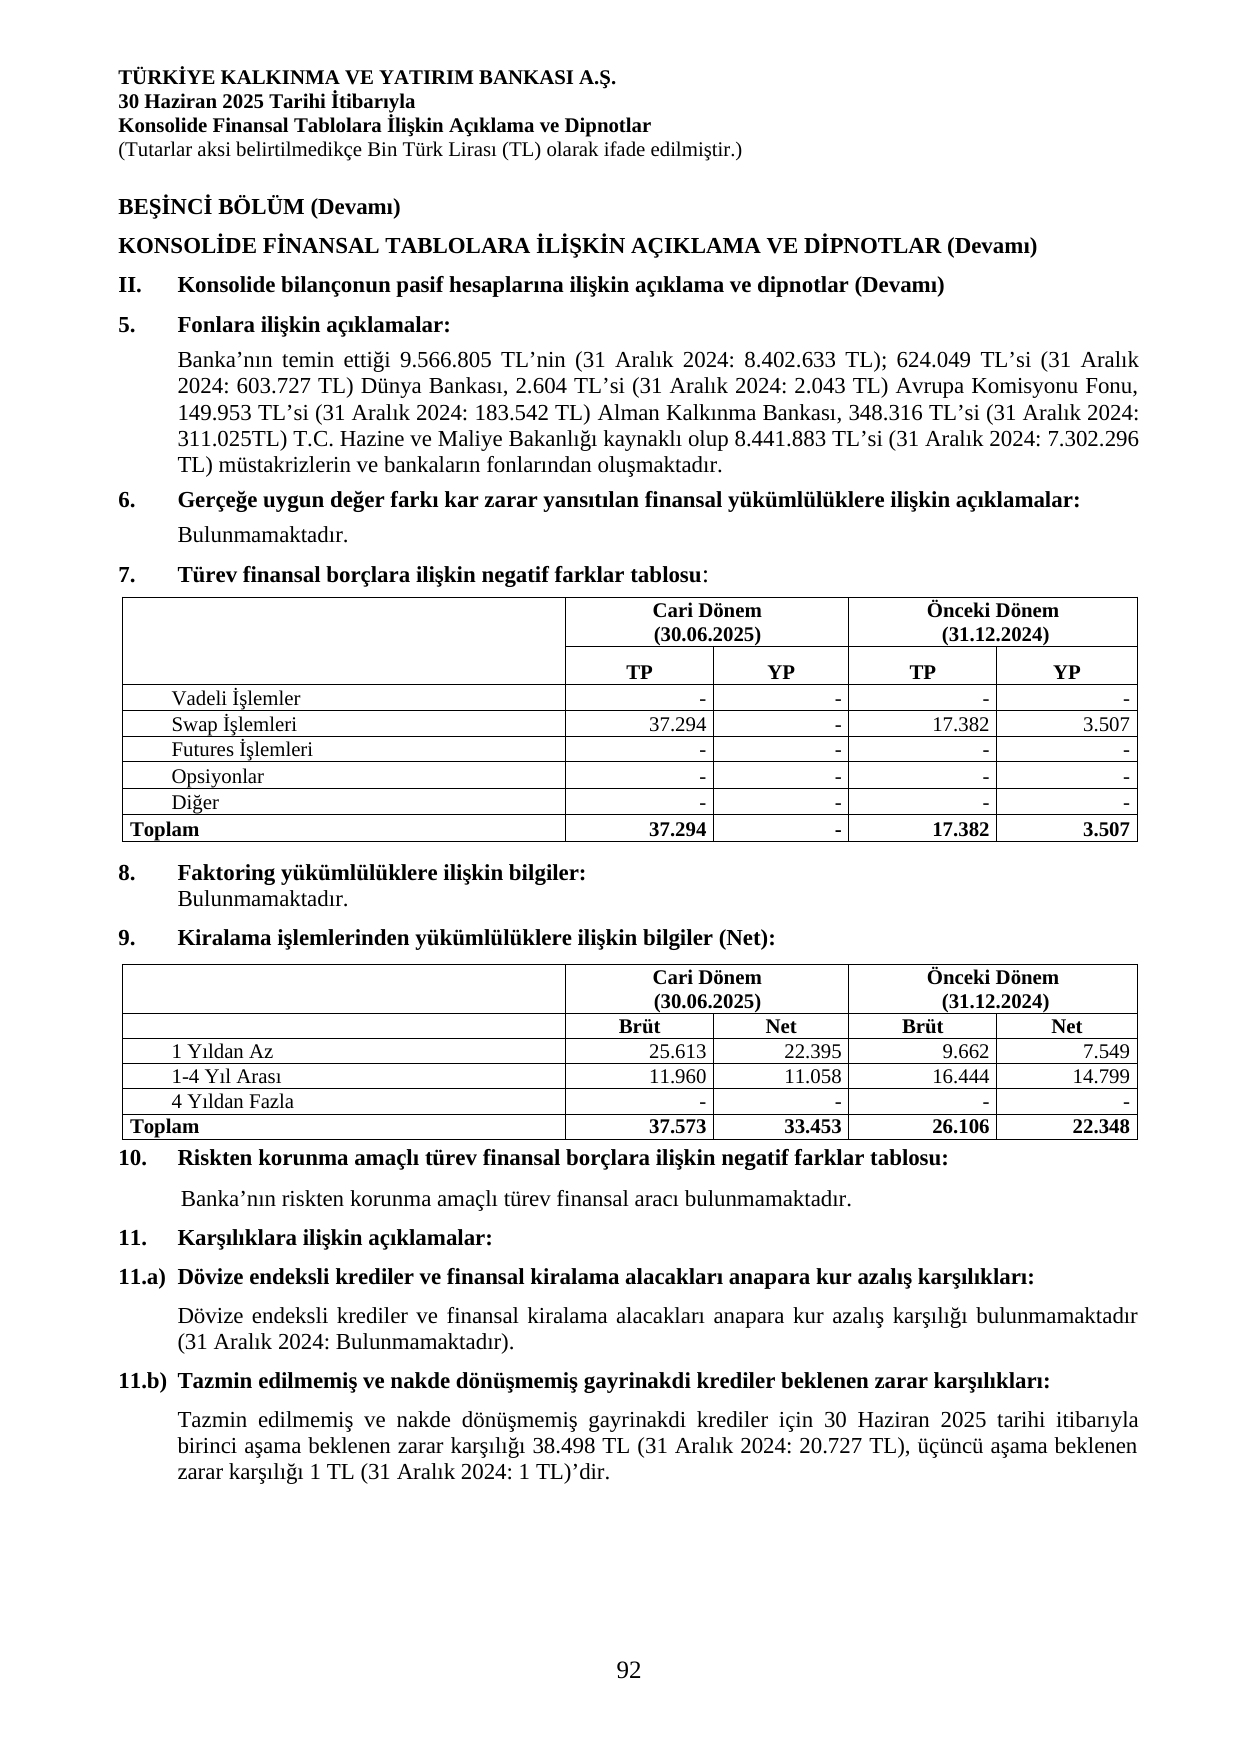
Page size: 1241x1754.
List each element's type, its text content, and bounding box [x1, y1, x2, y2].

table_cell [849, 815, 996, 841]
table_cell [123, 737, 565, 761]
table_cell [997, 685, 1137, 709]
text 9. Kiralama işlemlerinden yükümlülüklere ilişkin bilgiler (Net): [118, 924, 1140, 951]
text 7. Türev finansal borçlara ilişkin negatif farklar tablosu: [118, 559, 1140, 588]
text 6. Gerçeğe uygun değer farkı kar zarar yansıtılan finansal yükümlülüklere ilişkin açıklamalar: [118, 486, 1140, 512]
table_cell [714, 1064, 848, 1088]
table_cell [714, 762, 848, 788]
text 11.a) Dövize endeksli krediler ve finansal kiralama alacakları anapara kur azalış karşılıkları: [118, 1263, 1140, 1289]
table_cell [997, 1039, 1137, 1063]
text Tazmin edilmemiş ve nakde dönüşmemiş gayrinakdi krediler için 30 Haziran 2025 tarihi itibarıyla birinci aşama beklenen zarar karşılığı 38.498 TL (31 Aralık 2024: 20.727 TL), üçüncü aşama beklenen zarar karşılığı 1 TL (31 Aralık 2024: 1 TL)’dir. [177, 1406, 1140, 1485]
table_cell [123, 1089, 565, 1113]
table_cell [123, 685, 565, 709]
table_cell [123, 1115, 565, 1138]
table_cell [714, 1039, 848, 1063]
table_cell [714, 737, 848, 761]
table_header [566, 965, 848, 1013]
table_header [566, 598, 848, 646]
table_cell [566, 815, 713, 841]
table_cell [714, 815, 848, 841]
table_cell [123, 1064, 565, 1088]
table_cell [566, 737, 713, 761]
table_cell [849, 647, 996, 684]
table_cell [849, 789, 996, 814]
text II. Konsolide bilançonun pasif hesaplarına ilişkin açıklama ve dipnotlar (Devamı) [118, 271, 1140, 297]
text Bulunmamaktadır. [177, 521, 1140, 547]
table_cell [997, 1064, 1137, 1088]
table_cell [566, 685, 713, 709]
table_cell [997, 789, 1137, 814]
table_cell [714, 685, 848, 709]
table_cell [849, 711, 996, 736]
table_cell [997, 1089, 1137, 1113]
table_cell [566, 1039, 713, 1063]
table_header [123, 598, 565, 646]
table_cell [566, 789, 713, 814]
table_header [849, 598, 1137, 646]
text 8. Faktoring yükümlülüklere ilişkin bilgiler: [118, 859, 1140, 886]
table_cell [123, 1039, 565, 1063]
text Bulunmamaktadır. [177, 886, 1140, 912]
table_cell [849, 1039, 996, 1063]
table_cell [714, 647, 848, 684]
list KONSOLİDE FİNANSAL TABLOLARA İLİŞKİN AÇIKLAMA VE DİPNOTLAR (Devamı) [118, 232, 1140, 258]
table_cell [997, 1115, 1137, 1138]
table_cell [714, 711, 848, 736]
text Dövize endeksli krediler ve finansal kiralama alacakları anapara kur azalış karşılığı bulunmamaktadır (31 Aralık 2024: Bulunmamaktadır). [177, 1302, 1140, 1354]
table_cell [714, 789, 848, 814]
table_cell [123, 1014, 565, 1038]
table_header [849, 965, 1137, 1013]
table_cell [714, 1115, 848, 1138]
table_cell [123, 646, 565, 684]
list BEŞİNCİ BÖLÜM (Devamı) [118, 193, 1140, 219]
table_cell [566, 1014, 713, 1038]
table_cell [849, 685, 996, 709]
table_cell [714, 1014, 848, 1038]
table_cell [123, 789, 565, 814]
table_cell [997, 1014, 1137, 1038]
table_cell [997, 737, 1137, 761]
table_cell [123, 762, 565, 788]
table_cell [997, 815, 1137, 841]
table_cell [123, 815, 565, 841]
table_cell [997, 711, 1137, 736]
text 11. Karşılıklara ilişkin açıklamalar: [118, 1224, 1140, 1250]
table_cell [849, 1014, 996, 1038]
text 11.b) Tazmin edilmemiş ve nakde dönüşmemiş gayrinakdi krediler beklenen zarar karşılıkları: [118, 1367, 1140, 1393]
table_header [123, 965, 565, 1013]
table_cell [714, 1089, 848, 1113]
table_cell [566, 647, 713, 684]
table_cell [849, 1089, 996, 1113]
text Banka’nın temin ettiği 9.566.805 TL’nin (31 Aralık 2024: 8.402.633 TL); 624.049 TL’si (31 Aralık 2024: 603.727 TL) Dünya Bankası, 2.604 TL’si (31 Aralık 2024: 2.043 TL) Avrupa Komisyonu Fonu, 149.953 TL’si (31 Aralık 2024: 183.542 TL) Alman Kalkınma Bankası, 348.316 TL’si (31 Aralık 2024: 311.025TL) T.C. Hazine ve Maliye Bakanlığı kaynaklı olup 8.441.883 TL’si (31 Aralık 2024: 7.302.296 TL) müstakrizlerin ve bankaların fonlarından oluşmaktadır. [177, 346, 1140, 478]
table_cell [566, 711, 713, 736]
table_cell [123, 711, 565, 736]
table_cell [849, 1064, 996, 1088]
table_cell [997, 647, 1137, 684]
text 5. Fonlara ilişkin açıklamalar: [118, 311, 1140, 338]
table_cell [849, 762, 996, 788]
text 10. Riskten korunma amaçlı türev finansal borçlara ilişkin negatif farklar tablosu: [118, 1144, 1140, 1171]
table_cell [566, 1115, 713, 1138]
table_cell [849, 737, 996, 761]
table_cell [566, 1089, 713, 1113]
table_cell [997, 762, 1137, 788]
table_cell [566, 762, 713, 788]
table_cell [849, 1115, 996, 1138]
text Banka’nın riskten korunma amaçlı türev finansal aracı bulunmamaktadır. [118, 1185, 1140, 1211]
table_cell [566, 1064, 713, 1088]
